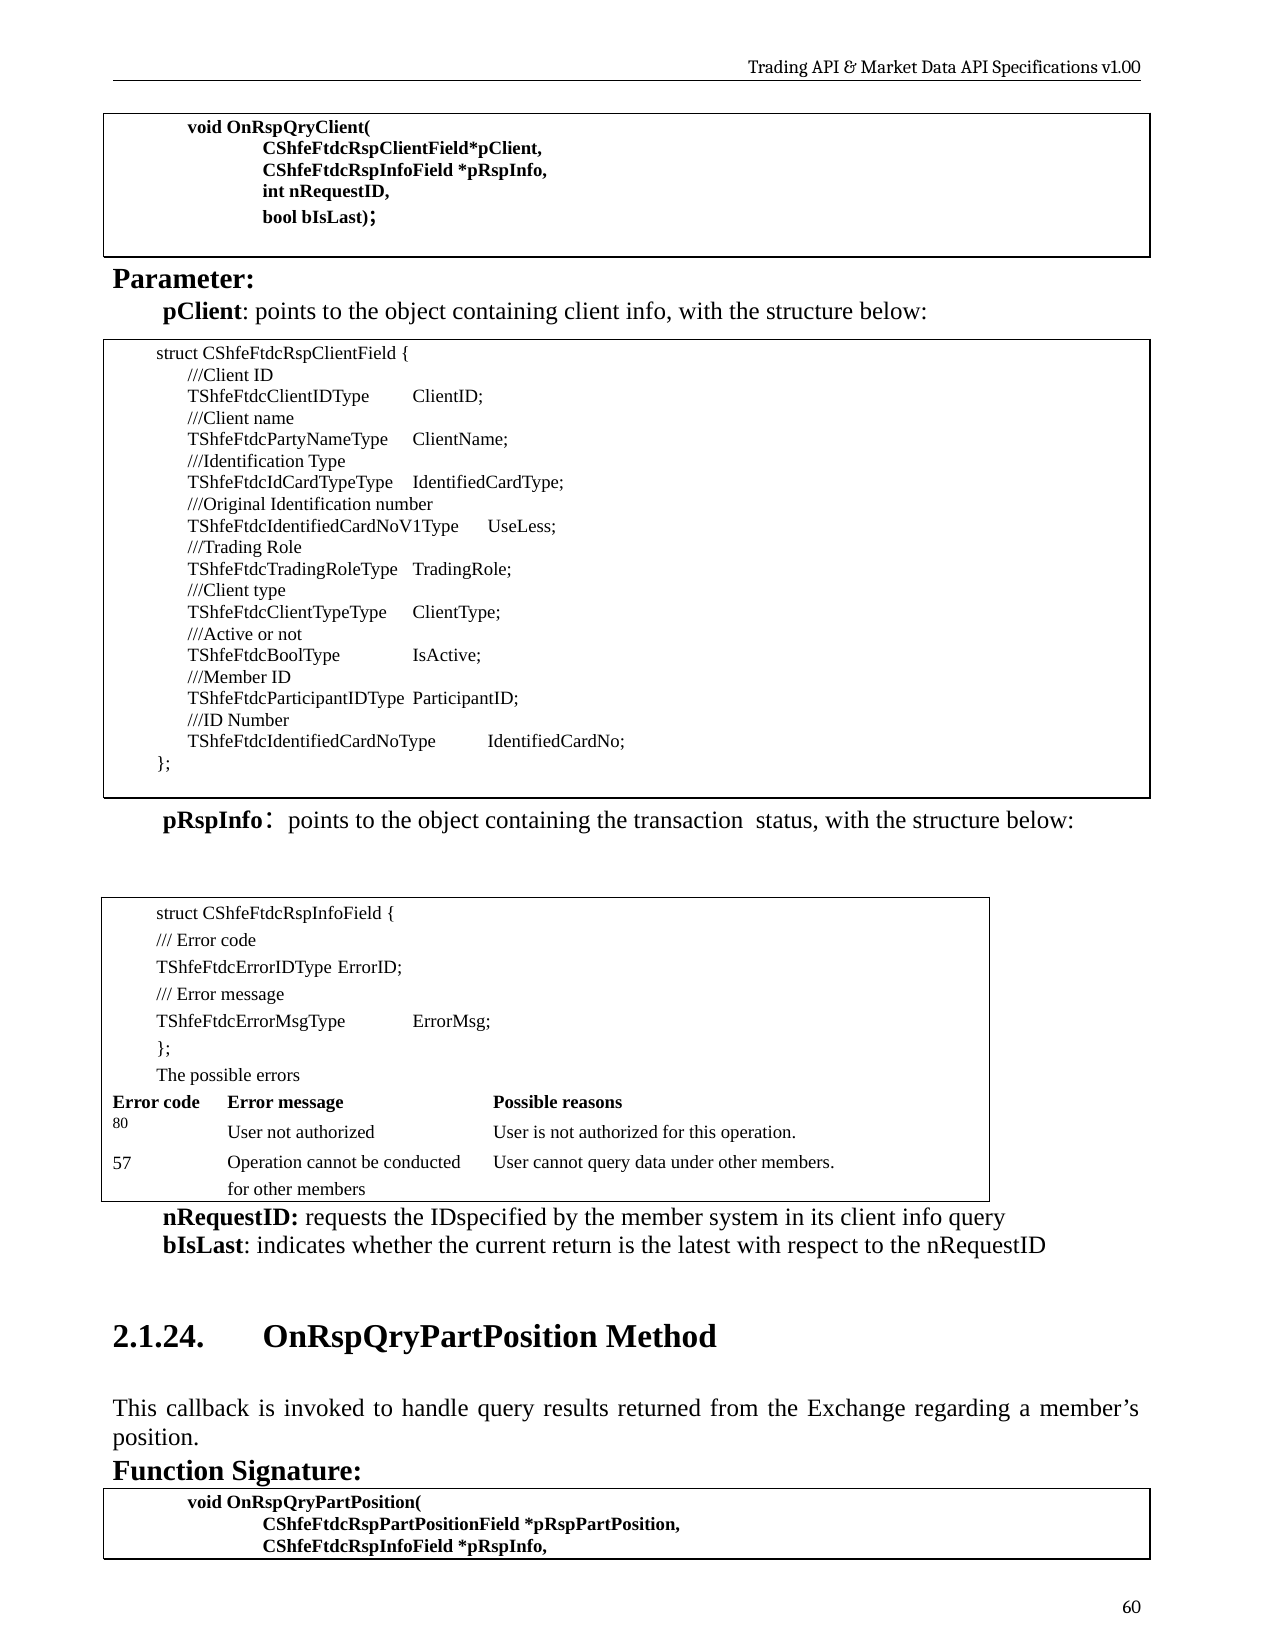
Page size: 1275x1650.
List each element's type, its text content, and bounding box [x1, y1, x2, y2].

text CShfeFtdcRspInfoField *pRspInfo, [104, 1531, 1149, 1558]
text ///Identification Type [112, 450, 1141, 471]
text ///Client name [112, 407, 1141, 428]
text ///Client ID [112, 364, 1141, 385]
text ///Trading Role [112, 536, 1141, 558]
text pClient: points to the object containing client info, with the structure below: [112, 296, 1141, 324]
text This callback is invoked to handle query results returned from the Exchange regarding a member’s position. [112, 1393, 1141, 1451]
text void OnRspQryPartPosition( [104, 1489, 1149, 1513]
text pRspInfo：points to the object containing the transaction status, with the structure below: [112, 799, 1141, 835]
text ///Member ID [112, 666, 1141, 687]
text ///Client type [112, 579, 1141, 601]
text }; [112, 752, 1141, 773]
text bIsLast: indicates whether the current return is the latest with respect to the nRequestID [112, 1230, 1141, 1259]
text ///Active or not [112, 622, 1141, 644]
text Parameter: [112, 258, 1141, 296]
text CShfeFtdcRspInfoField *pRspInfo, [112, 159, 1141, 180]
text struct CShfeFtdcRspClientField { [104, 340, 1149, 364]
text TShfeFtdcTradingRoleType TradingRole; [112, 558, 1141, 579]
text TShfeFtdcClientTypeType ClientType; [112, 601, 1141, 622]
text int nRequestID, [112, 180, 1141, 202]
text CShfeFtdcRspPartPositionField *pRspPartPosition, [112, 1513, 1141, 1531]
text TShfeFtdcClientIDType ClientID; [112, 385, 1141, 407]
text CShfeFtdcRspClientField*pClient, [112, 137, 1141, 159]
text TShfeFtdcBoolType IsActive; [112, 644, 1141, 666]
text TShfeFtdcIdentifiedCardNoType IdentifiedCardNo; [112, 730, 1141, 752]
text ///Original Identification number [112, 493, 1141, 514]
text nRequestID: requests the IDspecified by the member system in its client info query [112, 1202, 1141, 1230]
text ///ID Number [112, 709, 1141, 730]
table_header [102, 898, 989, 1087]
text TShfeFtdcIdentifiedCardNoV1Type UseLess; [112, 514, 1141, 536]
text TShfeFtdcParticipantIDType ParticipantID; [112, 687, 1141, 709]
text void OnRspQryClient( [104, 114, 1149, 137]
text TShfeFtdcPartyNameType ClientName; [112, 428, 1141, 450]
text Function Signature: [112, 1451, 1141, 1488]
text TShfeFtdcIdCardTypeType IdentifiedCardType; [112, 471, 1141, 493]
text bool bIsLast)； [112, 202, 1141, 229]
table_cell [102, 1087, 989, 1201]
subtitle OnRspQryPartPosition Method [112, 1317, 1141, 1355]
